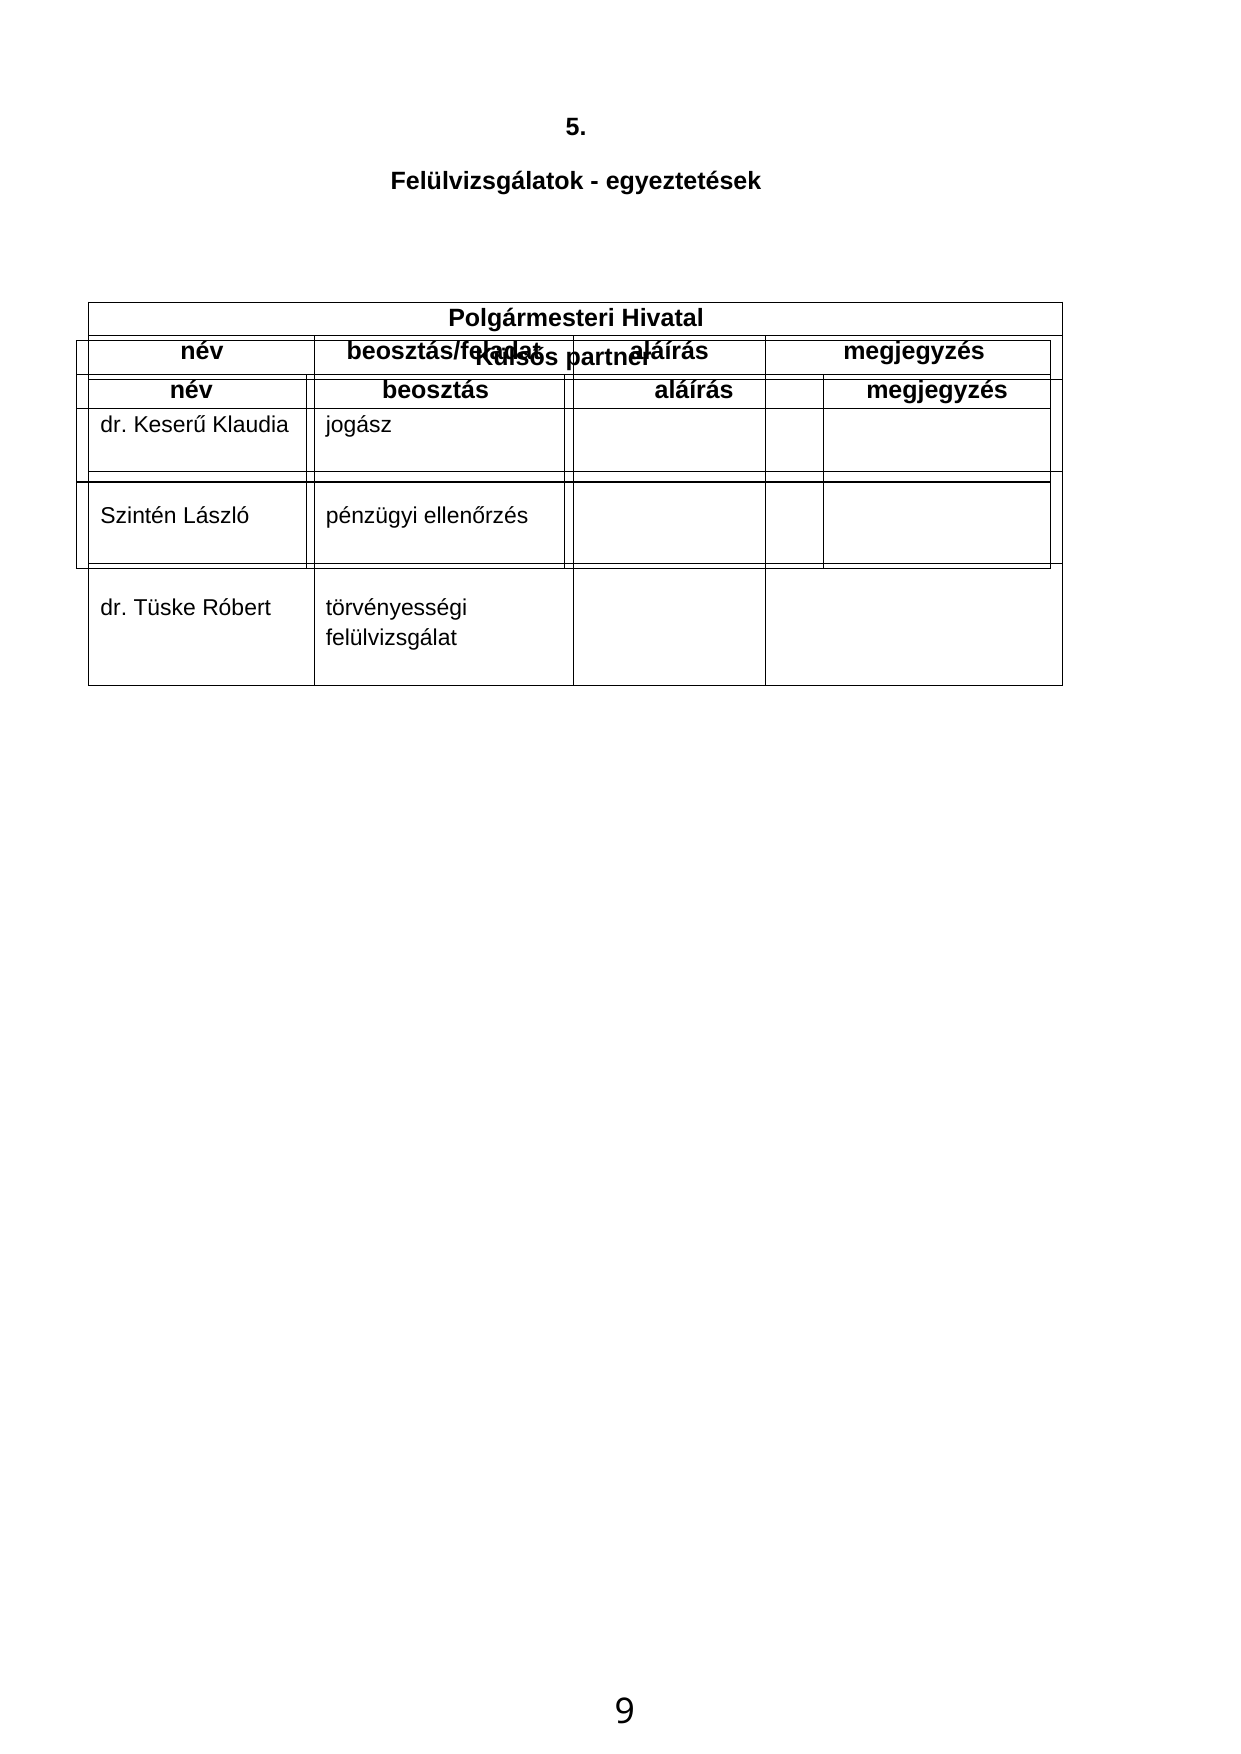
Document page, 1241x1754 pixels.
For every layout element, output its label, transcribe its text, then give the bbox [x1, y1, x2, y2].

table_cell [766, 564, 1062, 684]
table_cell megjegyzés [766, 336, 1062, 379]
table_cell [565, 483, 823, 568]
table_cell [574, 569, 765, 684]
table_cell [824, 409, 1050, 481]
table_cell törvényességi felülvizsgálat [315, 569, 573, 684]
table_cell beosztás [307, 375, 564, 408]
table_cell [77, 483, 306, 568]
table_header Külsős partner [77, 341, 1050, 374]
table_cell [824, 483, 1050, 568]
table_cell név [77, 375, 306, 408]
table_cell [1051, 380, 1062, 471]
text Felülvizsgálatok - egyeztetések [59, 166, 1093, 195]
table_cell [1051, 472, 1062, 563]
table_cell [77, 409, 306, 481]
text 5. [59, 112, 1093, 141]
table_cell dr. Tüske Róbert [89, 569, 314, 684]
table_cell megjegyzés [824, 375, 1050, 408]
table_cell aláírás [565, 375, 823, 408]
table_cell [307, 483, 564, 568]
table_cell [307, 409, 564, 481]
table_header Polgármesteri Hivatal [89, 303, 1062, 335]
table_cell [565, 409, 823, 481]
